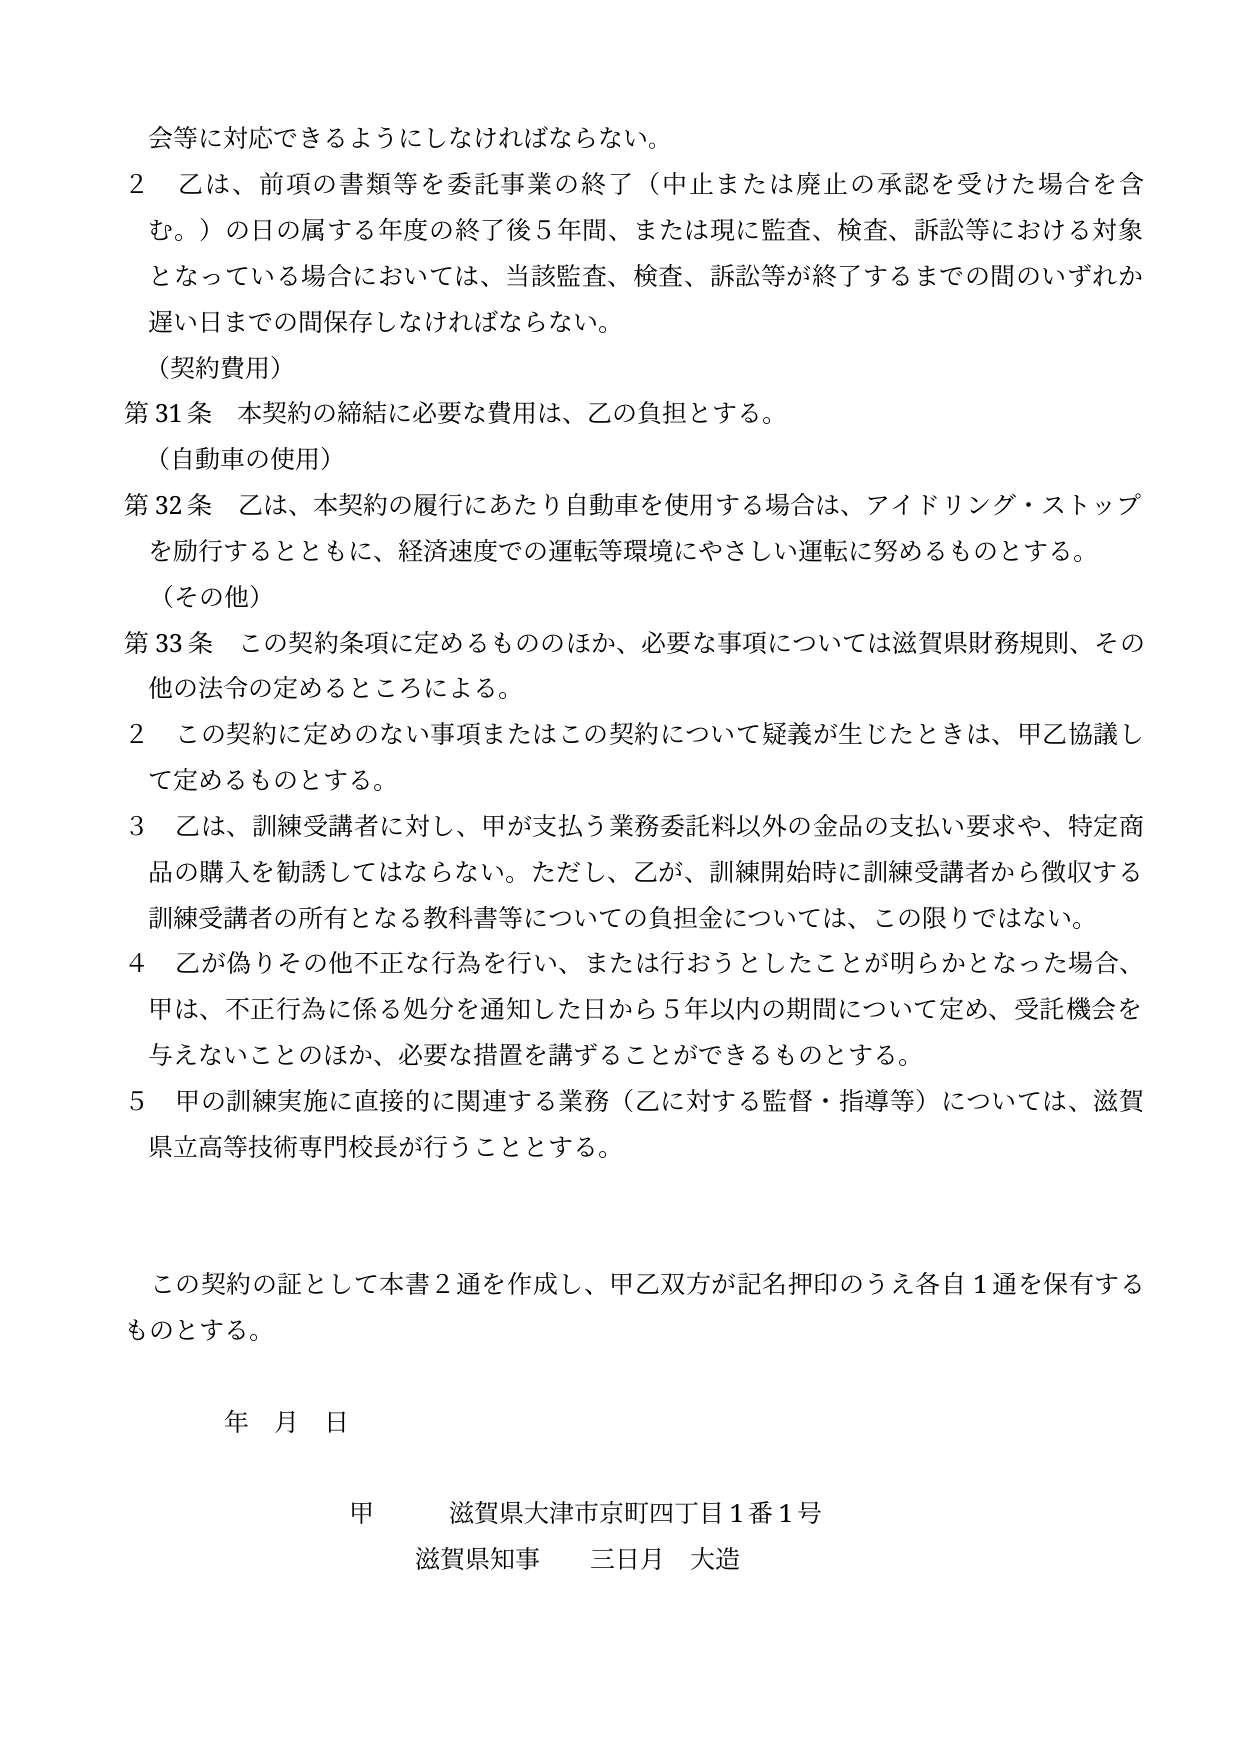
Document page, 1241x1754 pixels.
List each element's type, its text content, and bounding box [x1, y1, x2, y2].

text 第33条 この契約条項に定めるもののほか、必要な事項については滋賀県財務規則、その他の法令の定めるところによる。 [124, 615, 1145, 707]
text ２ この契約に定めのない事項またはこの契約について疑義が生じたときは、甲乙協議して定めるものとする。 [124, 707, 1145, 799]
text 甲 滋賀県大津市京町四丁目1番1号 [124, 1486, 1145, 1532]
text （その他） [124, 569, 1145, 615]
text ２ 乙は、前項の書類等を委託事業の終了（中止または廃止の承認を受けた場合を含む。）の日の属する年度の終了後５年間、または現に監査、検査、訴訟等における対象となっている場合においては、当該監査、検査、訴訟等が終了するまでの間のいずれか遅い日までの間保存しなければならない。 [124, 157, 1145, 340]
text 第31条 本契約の締結に必要な費用は、乙の負担とする。 [124, 386, 1145, 432]
text ５ 甲の訓練実施に直接的に関連する業務（乙に対する監督・指導等）については、滋賀県立高等技術専門校長が行うこととする。 [124, 1074, 1145, 1165]
text 第32条 乙は、本契約の履行にあたり自動車を使用する場合は、アイドリング・ストップを励行するとともに、経済速度での運転等環境にやさしい運転に努めるものとする。 [124, 478, 1145, 569]
text （自動車の使用） [145, 432, 1145, 478]
text ３ 乙は、訓練受講者に対し、甲が支払う業務委託料以外の金品の支払い要求や、特定商品の購入を勧誘してはならない。ただし、乙が、訓練開始時に訓練受講者から徴収する訓練受講者の所有となる教科書等についての負担金については、この限りではない。 [124, 799, 1145, 936]
text ４ 乙が偽りその他不正な行為を行い、または行おうとしたことが明らかとなった場合、甲は、不正行為に係る処分を通知した日から５年以内の期間について定め、受託機会を与えないことのほか、必要な措置を講ずることができるものとする。 [124, 936, 1145, 1074]
text 年 月 日 [124, 1394, 1145, 1440]
text （契約費用） [145, 340, 1145, 386]
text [124, 111, 1145, 157]
text この契約の証として本書２通を作成し、甲乙双方が記名押印のうえ各自1通を保有するものとする。 [124, 1257, 1145, 1349]
text 滋賀県知事 三日月 大造 [124, 1532, 1145, 1578]
